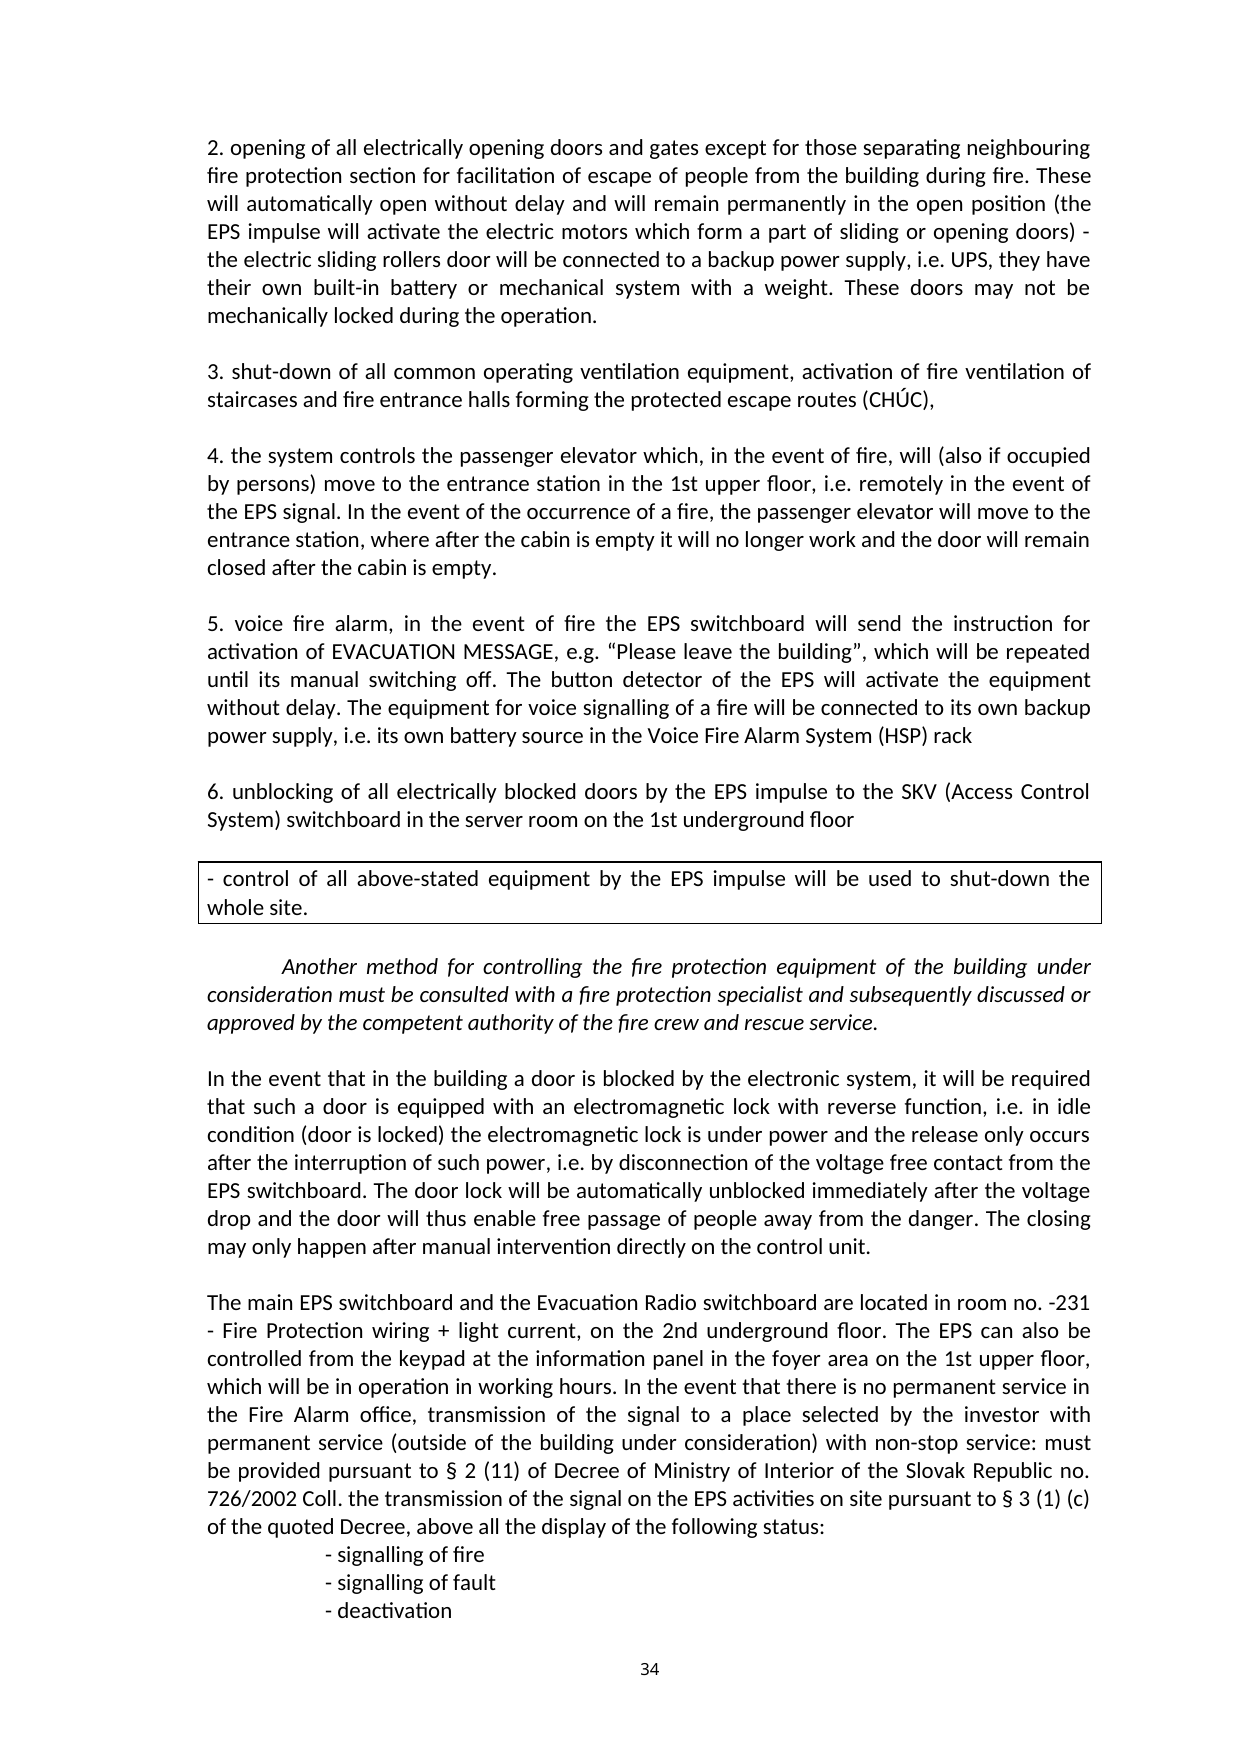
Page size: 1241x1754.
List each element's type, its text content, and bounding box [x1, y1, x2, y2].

text - control of all above-stated equipment by the EPS impulse will be used to shut-down the whole site. [199, 863, 1101, 923]
text 6. unblocking of all electrically blocked doors by the EPS impulse to the SKV (Access Control System) switchboard in the server room on the 1st underground floor [207, 777, 1092, 833]
text 4. the system controls the passenger elevator which, in the event of fire, will (also if occupied by persons) move to the entrance station in the 1st upper floor, i.e. remotely in the event of the EPS signal. In the event of the occurrence of a fire, the passenger elevator will move to the entrance station, where after the cabin is empty it will no longer work and the door will remain closed after the cabin is empty. [207, 441, 1092, 581]
text 5. voice fire alarm, in the event of fire the EPS switchboard will send the instruction for activation of EVACUATION MESSAGE, e.g. “Please leave the building”, which will be repeated until its manual switching off. The button detector of the EPS will activate the equipment without delay. The equipment for voice signalling of a fire will be connected to its own backup power supply, i.e. its own battery source in the Voice Fire Alarm System (HSP) rack [207, 609, 1092, 749]
text Another method for controlling the fire protection equipment of the building under consideration must be consulted with a fire protection specialist and subsequently discussed or approved by the competent authority of the fire crew and rescue service. [207, 952, 1092, 1036]
text The main EPS switchboard and the Evacuation Radio switchboard are located in room no. -231 - Fire Protection wiring + light current, on the 2nd underground floor. The EPS can also be controlled from the keypad at the information panel in the foyer area on the 1st upper floor, which will be in operation in working hours. In the event that there is no permanent service in the Fire Alarm office, transmission of the signal to a place selected by the investor with permanent service (outside of the building under consideration) with non-stop service: must be provided pursuant to § 2 (11) of Decree of Ministry of Interior of the Slovak Republic no. 726/2002 Coll. the transmission of the signal on the EPS activities on site pursuant to § 3 (1) (c) of the quoted Decree, above all the display of the following status: [207, 1288, 1092, 1540]
text - deactivation [325, 1596, 1092, 1624]
text In the event that in the building a door is blocked by the electronic system, it will be required that such a door is equipped with an electromagnetic lock with reverse function, i.e. in idle condition (door is locked) the electromagnetic lock is under power and the release only occurs after the interruption of such power, i.e. by disconnection of the voltage free contact from the EPS switchboard. The door lock will be automatically unblocked immediately after the voltage drop and the door will thus enable free passage of people away from the danger. The closing may only happen after manual intervention directly on the control unit. [207, 1064, 1092, 1260]
text - signalling of fire [325, 1540, 1092, 1568]
text 3. shut-down of all common operating ventilation equipment, activation of fire ventilation of staircases and fire entrance halls forming the protected escape routes (CHÚC), [207, 357, 1092, 413]
text 2. opening of all electrically opening doors and gates except for those separating neighbouring fire protection section for facilitation of escape of people from the building during fire. These will automatically open without delay and will remain permanently in the open position (the EPS impulse will activate the electric motors which form a part of sliding or opening doors) - the electric sliding rollers door will be connected to a backup power supply, i.e. UPS, they have their own built-in battery or mechanical system with a weight. These doors may not be mechanically locked during the operation. [207, 133, 1092, 329]
text - signalling of fault [325, 1568, 1092, 1596]
